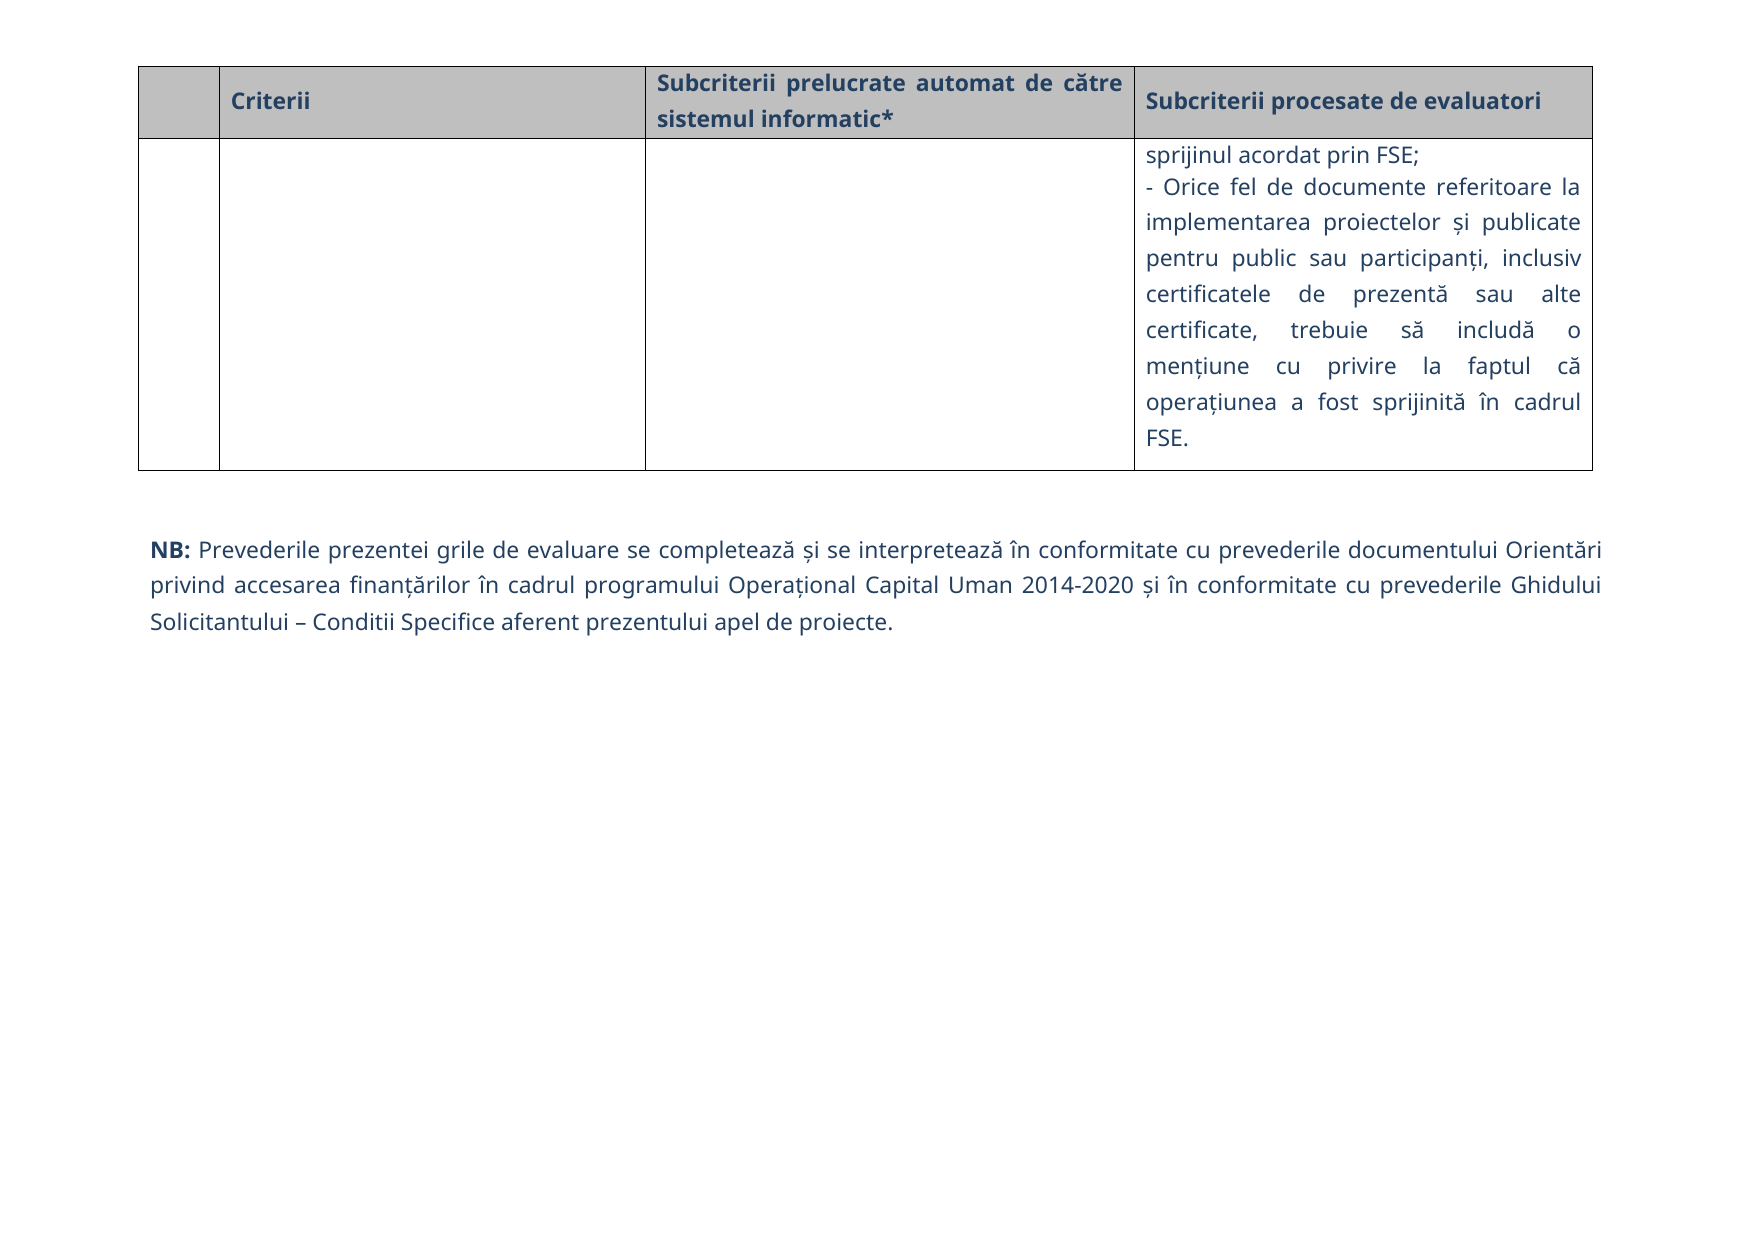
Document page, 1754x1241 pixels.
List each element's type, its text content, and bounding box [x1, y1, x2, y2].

table_cell 13 [139, 139, 219, 470]
table_header [139, 67, 219, 138]
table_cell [646, 139, 1134, 470]
table_header Subcriterii procesate de evaluatori [1135, 67, 1592, 138]
table_header Criterii [220, 67, 645, 138]
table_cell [1135, 139, 1592, 470]
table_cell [220, 139, 645, 470]
table_header Subcriterii prelucrate automat de către sistemul informatic* [646, 67, 1134, 138]
text NB: Prevederile prezentei grile de evaluare se completează şi se interpretează în conformitate cu prevederile documentului Orientări privind accesarea finanțărilor în cadrul programului Operațional Capital Uman 2014-2020 şi în conformitate cu prevederile Ghidului Solicitantului – Conditii Specifice aferent prezentului apel de proiecte. [150, 533, 1604, 637]
